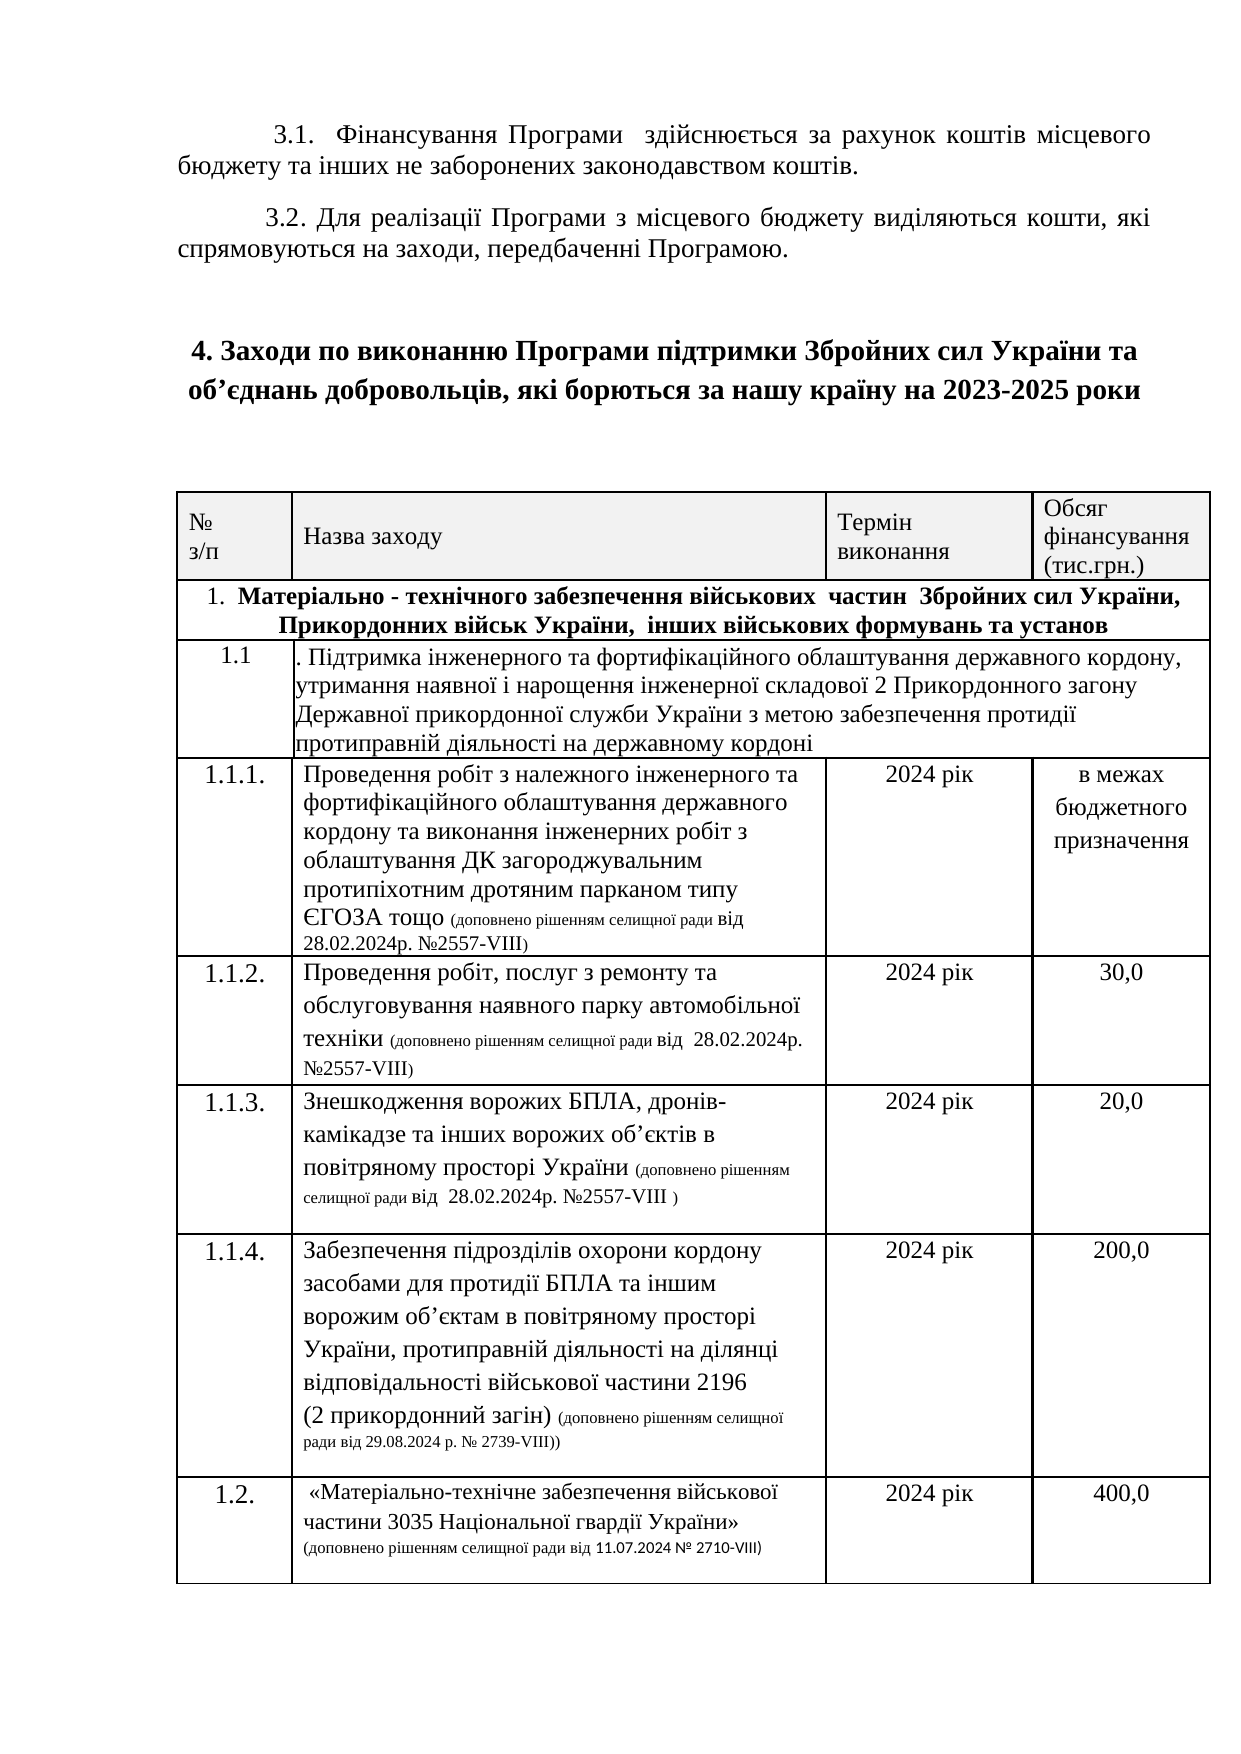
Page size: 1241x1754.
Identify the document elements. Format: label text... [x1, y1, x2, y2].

text 4. Заходи по виконанню Програми підтримки Збройних сил України та об’єднань добровольців, які борються за нашу країну на 2023-2025 роки [177, 333, 1152, 405]
table_cell 1. Матеріально - технічного забезпечення військових частин Збройних сил України, Прикордонних військ України, інших військових формувань та установ [178, 581, 1209, 638]
table_cell . Підтримка інженерного та фортифікаційного облаштування державного кордону, утримання наявної і нарощення інженерної складової 2 Прикордонного загону Державної прикордонної служби України з метою забезпечення протидії протиправній діяльності на державному кордоні [295, 641, 1209, 757]
table_cell 1.1.2. [178, 957, 291, 1084]
table_cell «Матеріально-технічне забезпечення військової частини 3035 Національної гвардії України» (доповнено рішенням селищної ради від 11.07.2024 № 2710-VIII) [293, 1478, 825, 1582]
table_cell 1.1.3. [178, 1086, 291, 1233]
table_cell Проведення робіт з належного інженерного та фортифікаційного облаштування державного кордону та виконання інженерних робіт з облаштування ДК загороджувальним протипіхотним дротяним парканом типу ЄГОЗА тощо (доповнено рішенням селищної ради від 28.02.2024р. №2557-VІII) [293, 759, 825, 955]
table_cell 2024 рік [827, 759, 1031, 955]
table_cell 200,0 [1034, 1235, 1209, 1476]
table_cell 2024 рік [827, 1235, 1031, 1476]
table_header Обсяг фінансування (тис.грн.) [1034, 493, 1209, 579]
table_cell 1.1 [178, 641, 293, 757]
table_cell 2024 рік [827, 1478, 1031, 1582]
table_cell Знешкодження ворожих БПЛА, дронів-камікадзе та інших ворожих об’єктів в повітряному просторі України (доповнено рішенням селищної ради від 28.02.2024р. №2557-VІII ) [293, 1086, 825, 1233]
table_cell 30,0 [1034, 957, 1209, 1084]
table_cell 2024 рік [827, 1086, 1031, 1233]
text 3.2. Для реалізації Програми з місцевого бюджету виділяються кошти, які спрямовуються на заходи, передбаченні Програмою. [177, 201, 1152, 263]
table_header № з/п [178, 493, 291, 579]
table_cell Проведення робіт, послуг з ремонту та обслуговування наявного парку автомобільної техніки (доповнено рішенням селищної ради від 28.02.2024р. №2557-VІII) [293, 957, 825, 1084]
table_cell 1.1.4. [178, 1235, 291, 1476]
table_cell 1.1.1. [178, 759, 291, 955]
table_cell 400,0 [1034, 1478, 1209, 1582]
table_cell 20,0 [1034, 1086, 1209, 1233]
table_cell в межах бюджетного призначення [1034, 759, 1209, 955]
text 3.1. Фінансування Програми здійснюється за рахунок коштів місцевого бюджету та інших не заборонених законодавством коштів. [177, 118, 1152, 180]
table_header Назва заходу [293, 493, 825, 579]
table_cell 1.2. [178, 1478, 291, 1582]
table_header Термін виконання [827, 493, 1031, 579]
table_cell Забезпечення підрозділів охорони кордону засобами для протидії БПЛА та іншим ворожим об’єктам в повітряному просторі України, протиправній діяльності на ділянці відповідальності військової частини 2196 (2 прикордонний загін) (доповнено рішенням селищної ради від 29.08.2024 р. № 2739-VIII)) [293, 1235, 825, 1476]
table_cell 2024 рік [827, 957, 1031, 1084]
